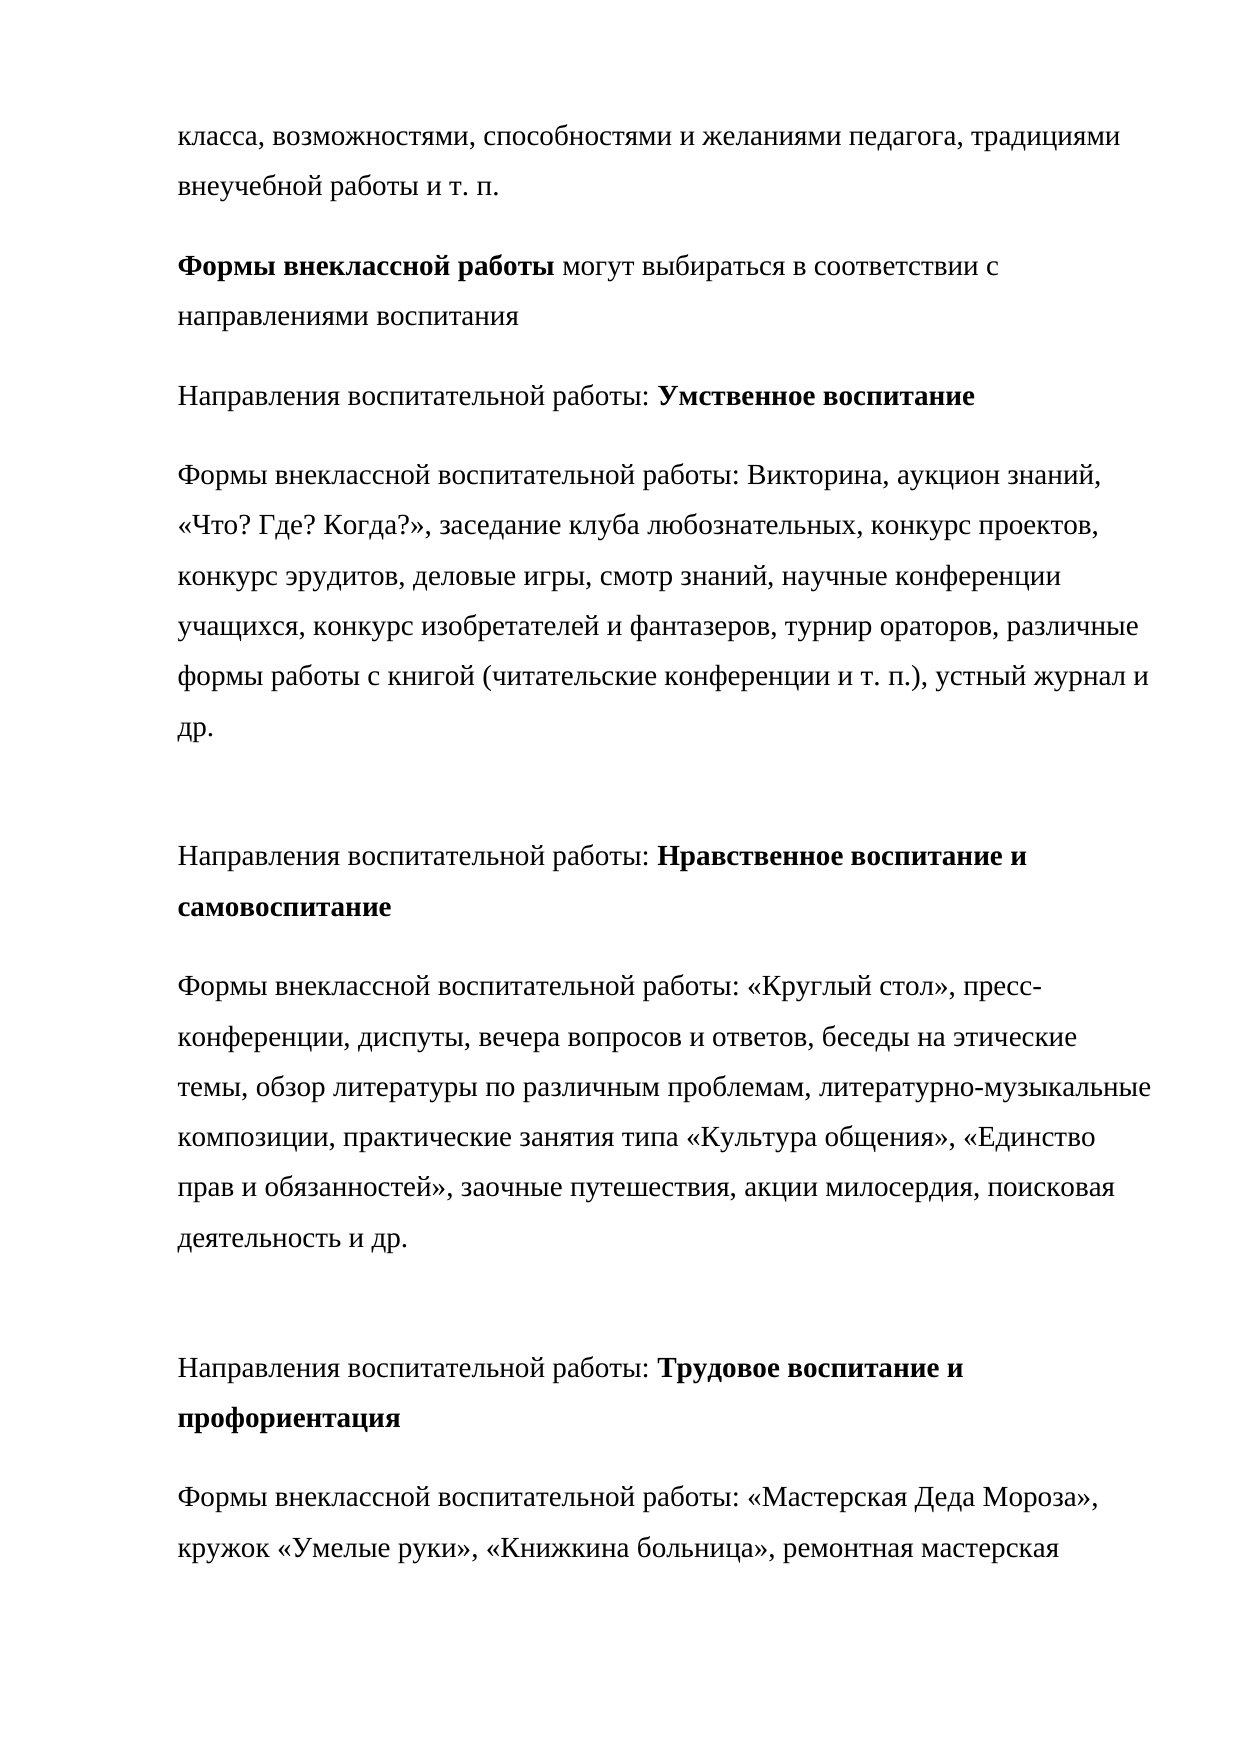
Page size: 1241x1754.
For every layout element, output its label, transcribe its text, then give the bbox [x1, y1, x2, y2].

text Формы внеклассной работы могут выбираться в соответствии с направлениями воспитания [177, 248, 1152, 332]
text Направления воспитательной работы: Трудовое воспитание и профориентация [177, 1299, 1152, 1433]
text Формы внеклассной воспитательной работы: «Круглый стол», пресс-конференции, диспуты, вечера вопросов и ответов, беседы на этические темы, обзор литературы по различным проблемам, литературно-музыкальные композиции, практические занятия типа «Культура общения», «Единство прав и обязанностей», заочные путешествия, акции милосердия, поисковая деятельность и др. [177, 968, 1152, 1253]
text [177, 1479, 1152, 1563]
text Направления воспитательной работы: Нравственное воспитание и самовоспитание [177, 788, 1152, 922]
text Направления воспитательной работы: Умственное воспитание [177, 378, 1152, 411]
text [177, 118, 1152, 202]
text Формы внеклассной воспитательной работы: Викторина, аукцион знаний, «Что? Где? Когда?», заседание клуба любознательных, конкурс проектов, конкурс эрудитов, деловые игры, смотр знаний, научные конференции учащихся, конкурс изобретателей и фантазеров, турнир ораторов, различные формы работы с книгой (читательские конференции и т. п.), устный журнал и др. [177, 457, 1152, 742]
